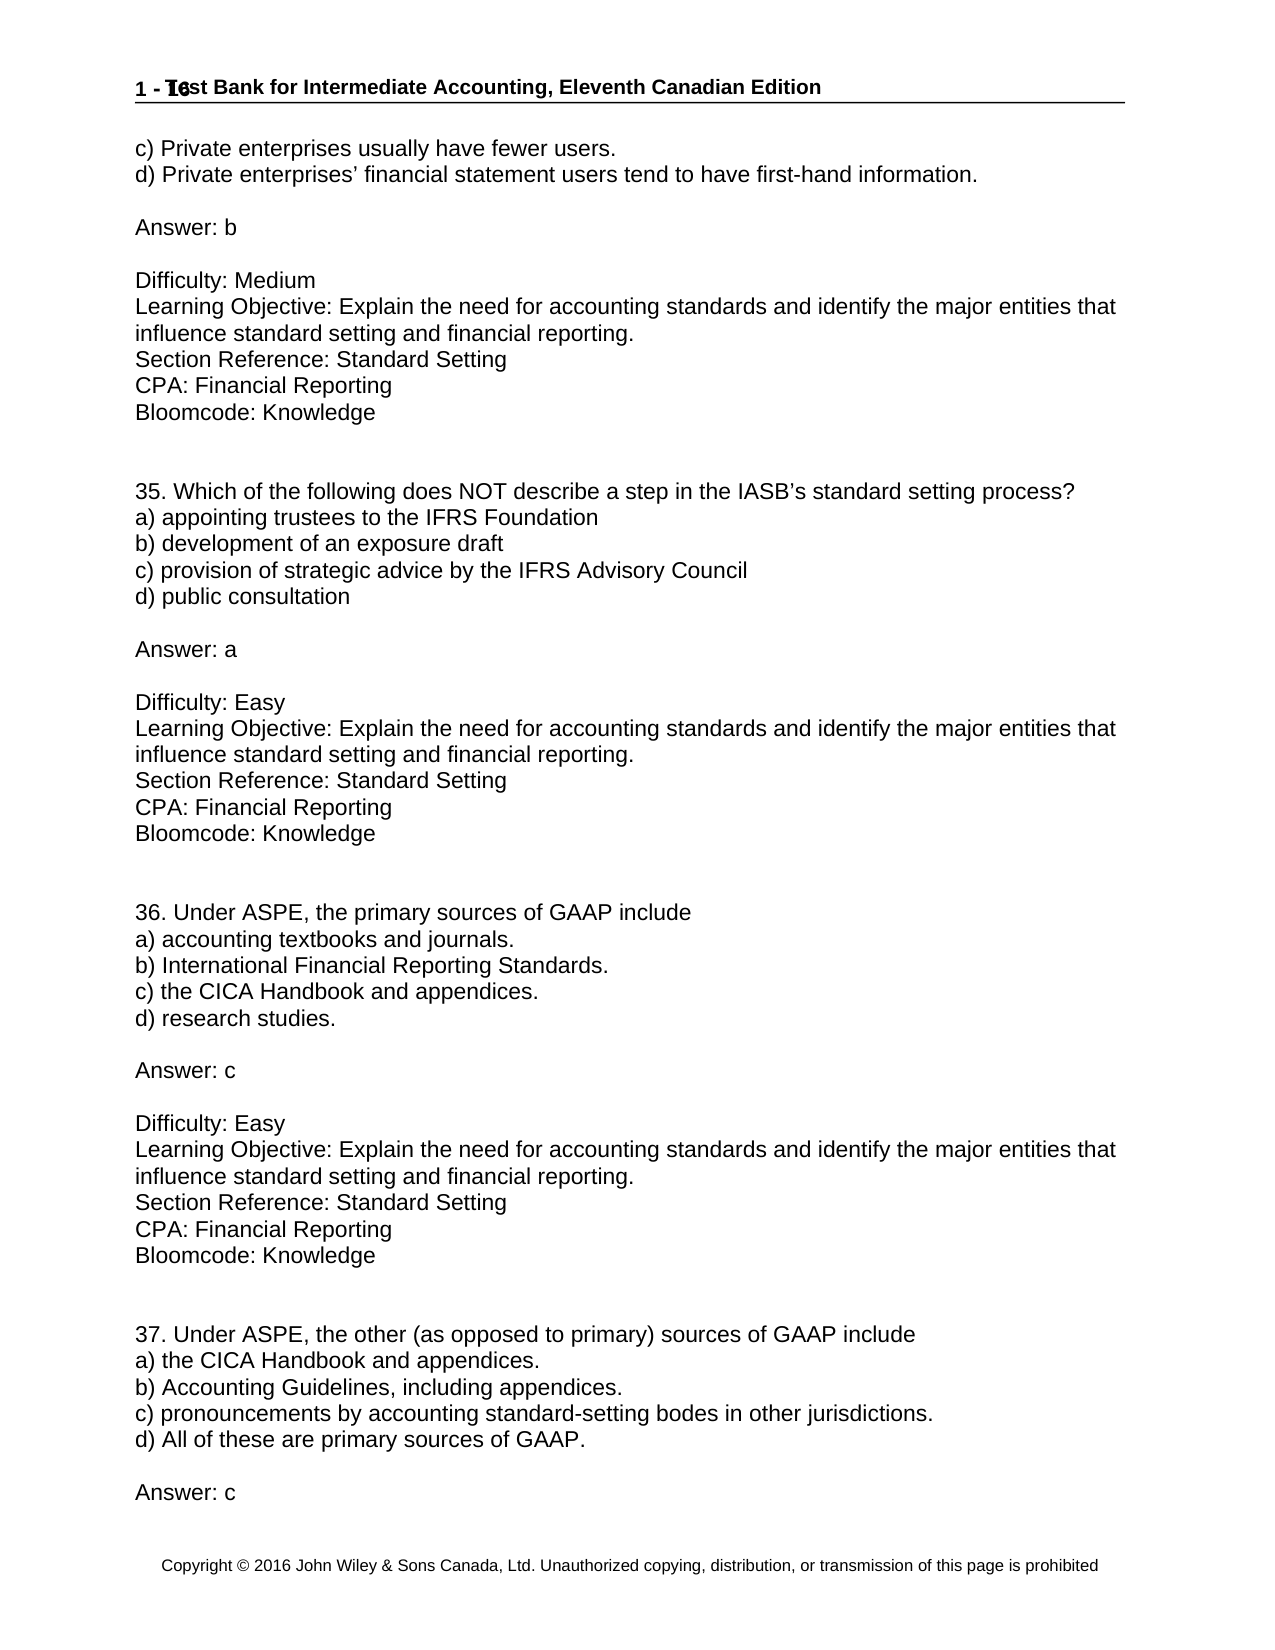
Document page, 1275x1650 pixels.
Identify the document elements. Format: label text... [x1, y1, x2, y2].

text d) Private enterprises’ financial statement users tend to have first-hand information. [135, 161, 1125, 188]
text CPA: Financial Reporting [135, 372, 1125, 398]
text Answer: a [135, 636, 1125, 662]
text 37. Under ASPE, the other (as opposed to primary) sources of GAAP include [135, 1321, 1125, 1347]
text Bloomcode: Knowledge [135, 820, 1125, 847]
text c) the CICA Handbook and appendices. [135, 978, 1125, 1005]
text d) All of these are primary sources of GAAP. [135, 1426, 1125, 1453]
text Section Reference: Standard Setting [135, 346, 1125, 372]
text Bloomcode: Knowledge [135, 398, 1125, 425]
text 36. Under ASPE, the primary sources of GAAP include [135, 899, 1125, 926]
text Bloomcode: Knowledge [135, 1242, 1125, 1268]
text Section Reference: Standard Setting [135, 767, 1125, 794]
text c) pronouncements by accounting standard-setting bodes in other jurisdictions. [135, 1400, 1125, 1426]
text c) Private enterprises usually have fewer users. [135, 135, 1125, 161]
text Answer: c [135, 1057, 1125, 1084]
text b) development of an exposure draft [135, 530, 1125, 557]
text a) appointing trustees to the IFRS Foundation [135, 504, 1125, 530]
text 35. Which of the following does NOT describe a step in the IASB’s standard setting process? [135, 478, 1125, 504]
text CPA: Financial Reporting [135, 1216, 1125, 1242]
text Answer: b [135, 214, 1125, 240]
text d) research studies. [135, 1005, 1125, 1031]
text Answer: c [135, 1479, 1125, 1505]
text c) provision of strategic advice by the IFRS Advisory Council [135, 557, 1125, 583]
text Difficulty: Easy [135, 1110, 1125, 1136]
text Difficulty: Easy [135, 688, 1125, 715]
text Difficulty: Medium [135, 267, 1125, 293]
text b) Accounting Guidelines, including appendices. [135, 1374, 1125, 1400]
text Section Reference: Standard Setting [135, 1189, 1125, 1216]
text b) International Financial Reporting Standards. [135, 952, 1125, 978]
text a) accounting textbooks and journals. [135, 926, 1125, 952]
text a) the CICA Handbook and appendices. [135, 1347, 1125, 1374]
text CPA: Financial Reporting [135, 794, 1125, 820]
text d) public consultation [135, 583, 1125, 609]
